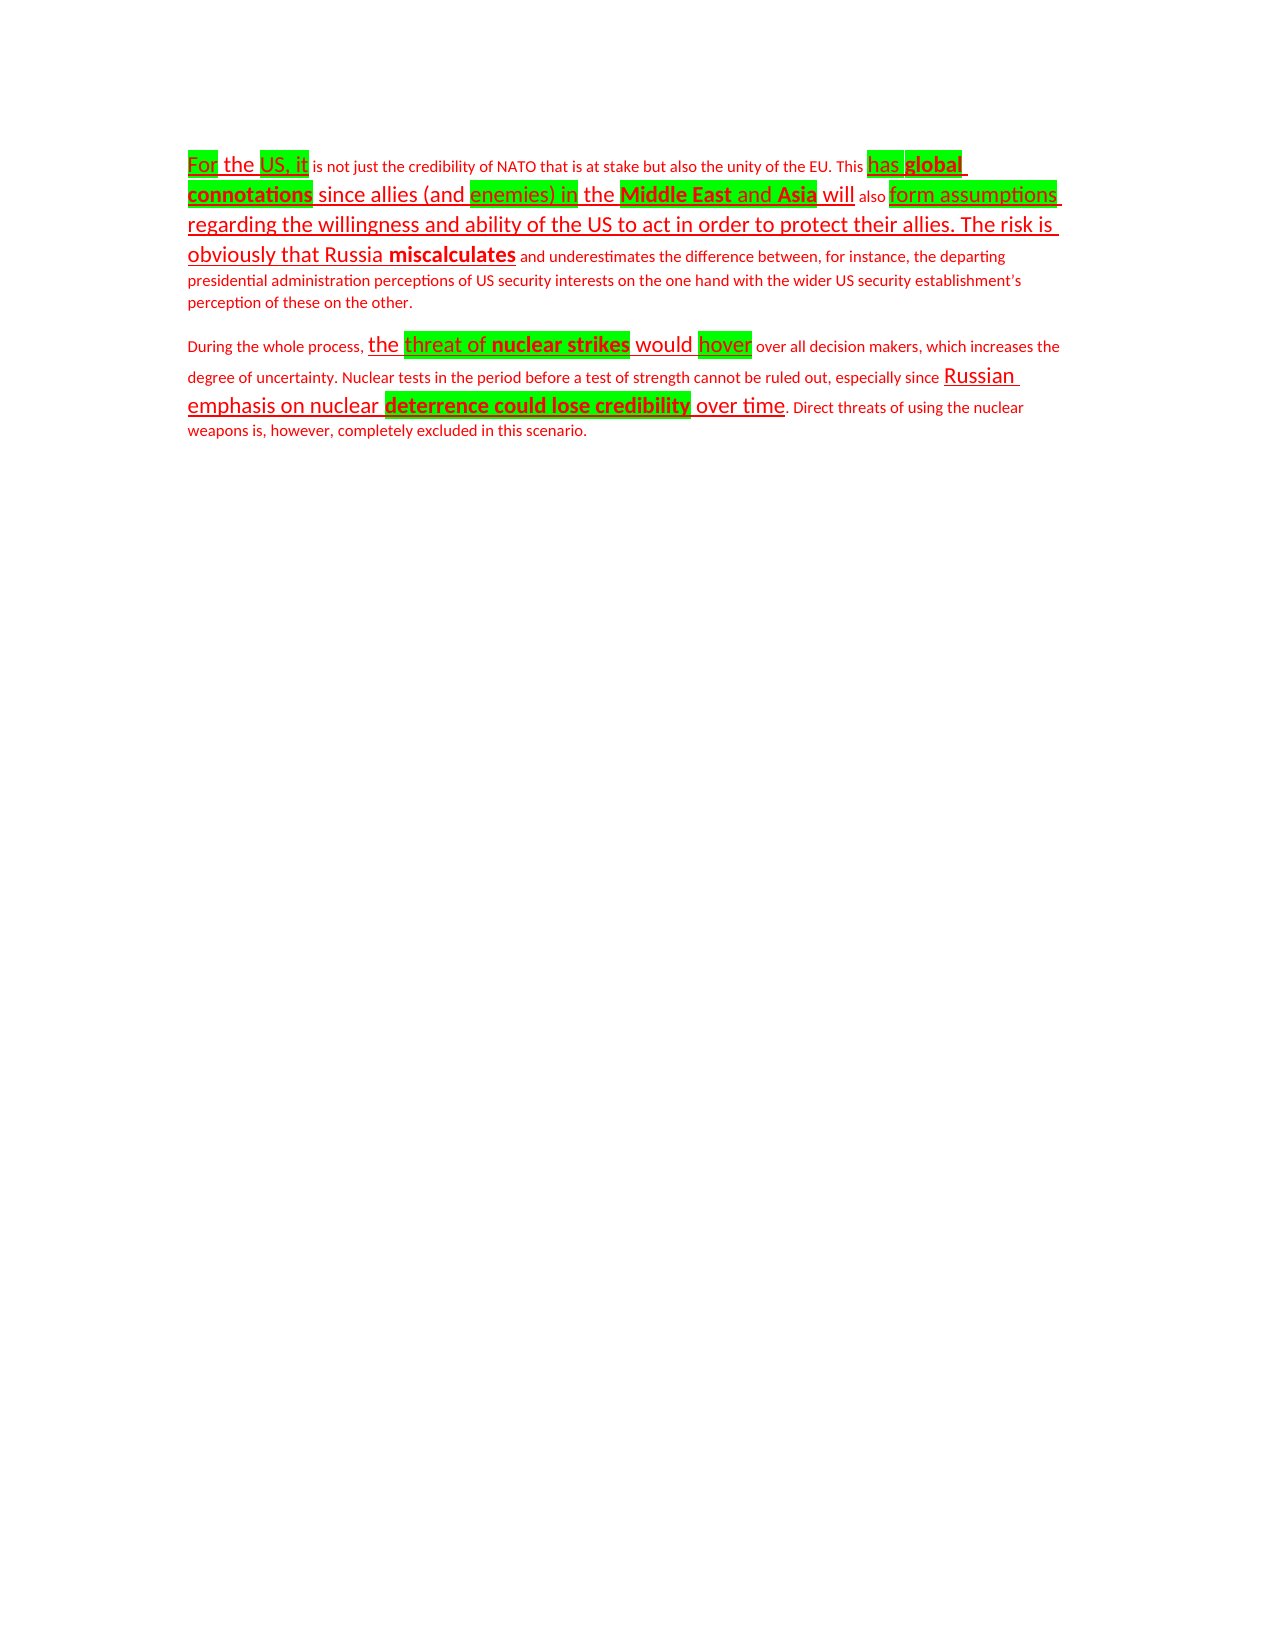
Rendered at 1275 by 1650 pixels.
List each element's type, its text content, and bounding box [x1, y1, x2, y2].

text For the US, it is not just the credibility of NATO that is at stake but also the unity of the EU. This has global connotations since allies (and enemies) in the Middle East and Asia will also form assumptions regarding the willingness and ability of the US to act in order to protect their allies. The risk is obviously that Russia miscalculates and underestimates the difference between, for instance, the departing presidential administration perceptions of US security interests on the one hand with the wider US security establishment’s perception of these on the other. [187, 150, 1087, 312]
text During the whole process, the threat of nuclear strikes would hover over all decision makers, which increases the degree of uncertainty. Nuclear tests in the period before a test of strength cannot be ruled out, especially since Russian emphasis on nuclear deterrence could lose credibility over time. Direct threats of using the nuclear weapons is, however, completely excluded in this scenario. [187, 331, 1087, 441]
